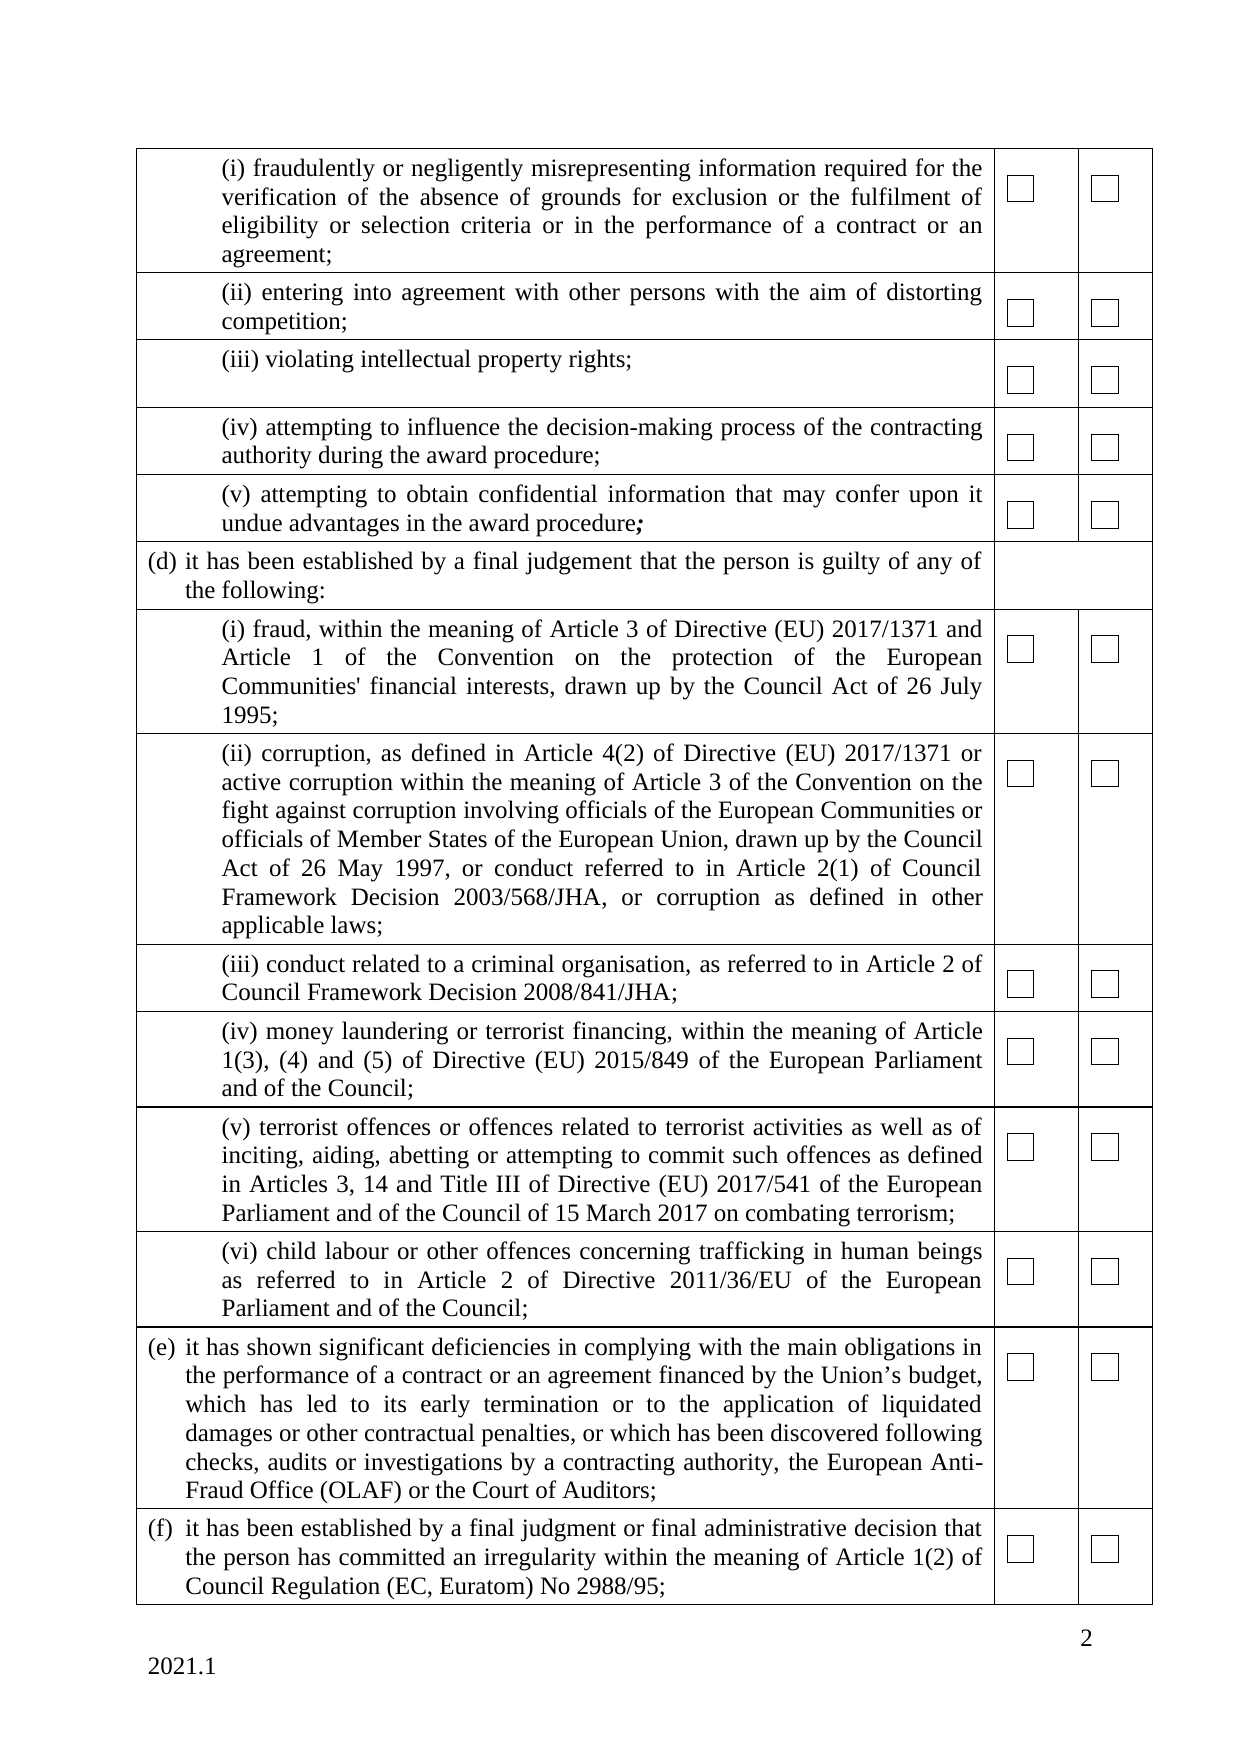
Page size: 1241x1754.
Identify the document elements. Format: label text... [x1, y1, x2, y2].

table_cell (iv) attempting to influence the decision-making process of the contracting authority during the award procedure; [137, 408, 994, 474]
table_cell (iii) violating intellectual property rights; [137, 340, 994, 407]
table_cell [1079, 945, 1152, 1011]
table_cell [995, 1232, 1078, 1326]
table_cell [1079, 1012, 1152, 1106]
table_cell [995, 340, 1078, 407]
table_cell (v) attempting to obtain confidential information that may confer upon it undue advantages in the award procedure; [137, 475, 994, 541]
table_cell [1079, 475, 1152, 541]
table_cell [1079, 408, 1152, 474]
table_cell (i) fraud, within the meaning of Article 3 of Directive (EU) 2017/1371 and Article 1 of the Convention on the protection of the European Communities' financial interests, drawn up by the Council Act of 26 July 1995; [137, 610, 994, 733]
table_cell [1079, 340, 1152, 407]
table_cell (ii) entering into agreement with other persons with the aim of distorting competition; [137, 273, 994, 339]
table_cell [995, 475, 1078, 541]
table_cell [1079, 1509, 1152, 1604]
table_cell [1079, 273, 1152, 339]
table_cell [995, 273, 1078, 339]
table_cell it has been established by a final judgement that the person is guilty of any of the following: [137, 542, 994, 608]
table_cell [995, 1328, 1078, 1508]
table_cell [995, 1108, 1078, 1231]
table_cell (vi) child labour or other offences concerning trafficking in human beings as referred to in Article 2 of Directive 2011/36/EU of the European Parliament and of the Council; [137, 1232, 994, 1326]
table_cell (i) fraudulently or negligently misrepresenting information required for the verification of the absence of grounds for exclusion or the fulfilment of eligibility or selection criteria or in the performance of a contract or an agreement; [137, 149, 994, 272]
table_cell [995, 734, 1078, 943]
table_cell [995, 610, 1078, 733]
table_cell [995, 149, 1078, 272]
table_cell [1079, 1232, 1152, 1326]
table_cell [1079, 734, 1152, 943]
table_cell it has shown significant deficiencies in complying with the main obligations in the performance of a contract or an agreement financed by the Union’s budget, which has led to its early termination or to the application of liquidated damages or other contractual penalties, or which has been discovered following checks, audits or investigations by a contracting authority, the European Anti-Fraud Office (OLAF) or the Court of Auditors; [137, 1328, 994, 1508]
table_cell [995, 945, 1078, 1011]
table_cell (v) terrorist offences or offences related to terrorist activities as well as of inciting, aiding, abetting or attempting to commit such offences as defined in Articles 3, 14 and Title III of Directive (EU) 2017/541 of the European Parliament and of the Council of 15 March 2017 on combating terrorism; [137, 1108, 994, 1231]
table_cell [1079, 1328, 1152, 1508]
table_cell [1079, 610, 1152, 733]
table_cell (ii) corruption, as defined in Article 4(2) of Directive (EU) 2017/1371 or active corruption within the meaning of Article 3 of the Convention on the fight against corruption involving officials of the European Communities or officials of Member States of the European Union, drawn up by the Council Act of 26 May 1997, or conduct referred to in Article 2(1) of Council Framework Decision 2003/568/JHA, or corruption as defined in other applicable laws; [137, 734, 994, 943]
table_cell [995, 1012, 1078, 1106]
table_cell [1079, 1108, 1152, 1231]
table_cell [995, 1509, 1078, 1604]
table_cell [1079, 149, 1152, 272]
table_cell [995, 542, 1152, 608]
table_cell (iv) money laundering or terrorist financing, within the meaning of Article 1(3), (4) and (5) of Directive (EU) 2015/849 of the European Parliament and of the Council; [137, 1012, 994, 1106]
table_cell it has been established by a final judgment or final administrative decision that the person has committed an irregularity within the meaning of Article 1(2) of Council Regulation (EC, Euratom) No 2988/95; [137, 1509, 994, 1604]
table_cell [995, 408, 1078, 474]
table_cell (iii) conduct related to a criminal organisation, as referred to in Article 2 of Council Framework Decision 2008/841/JHA; [137, 945, 994, 1011]
